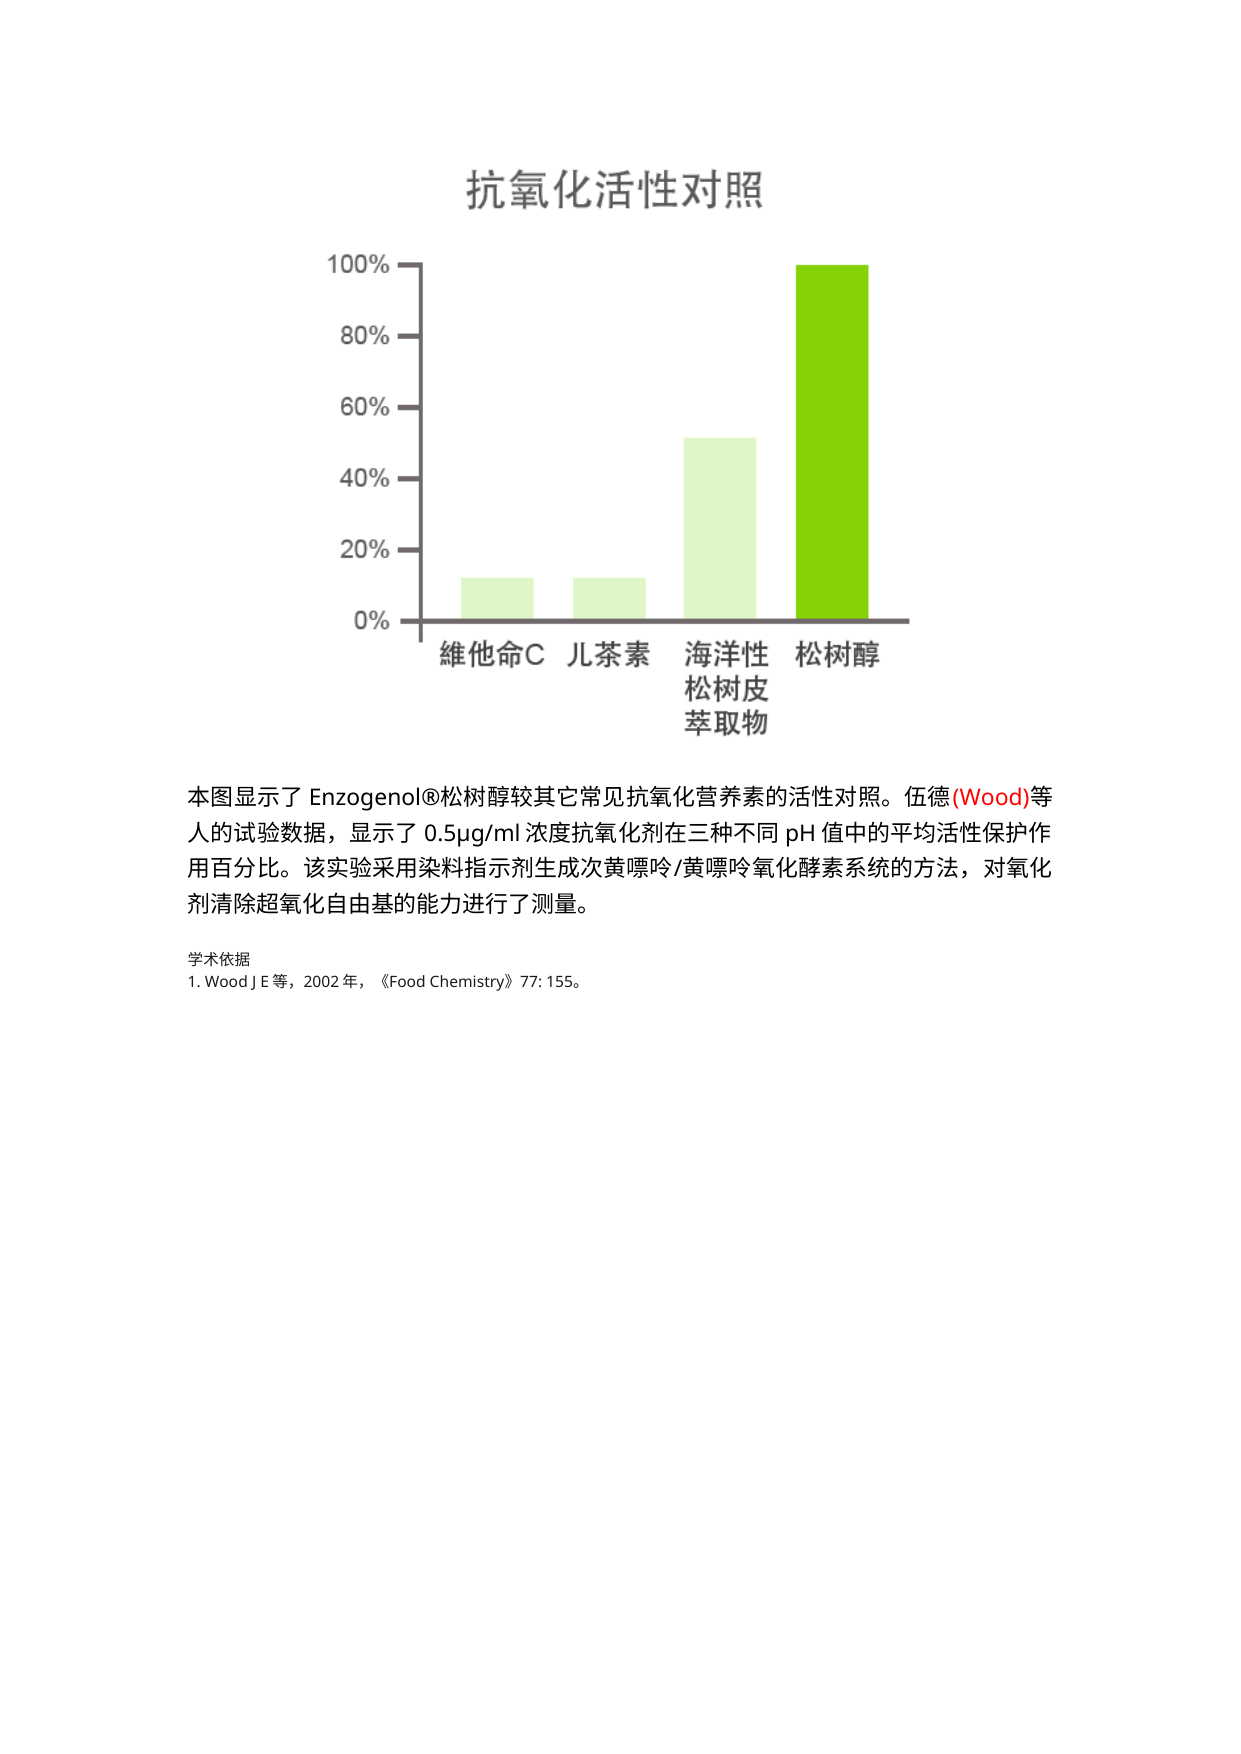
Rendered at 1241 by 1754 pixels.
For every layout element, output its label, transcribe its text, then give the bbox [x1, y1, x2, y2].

text 本图显示了Enzogenol®松树醇较其它常见抗氧化营养素的活性对照。伍德(Wood)等人的试验数据，显示了0.5μg/ml浓度抗氧化剂在三种不同pH值中的平均活性保护作用百分比。该实验采用染料指示剂生成次黄嘌呤/黄嘌呤氧化酵素系统的方法，对氧化剂清除超氧化自由基的能力进行了测量。 [187, 778, 1053, 919]
picture [187, 150, 1015, 760]
text 学术依据 [187, 947, 1053, 970]
text 1. Wood J E等，2002年，《Food Chemistry》77: 155。 [187, 970, 1053, 992]
